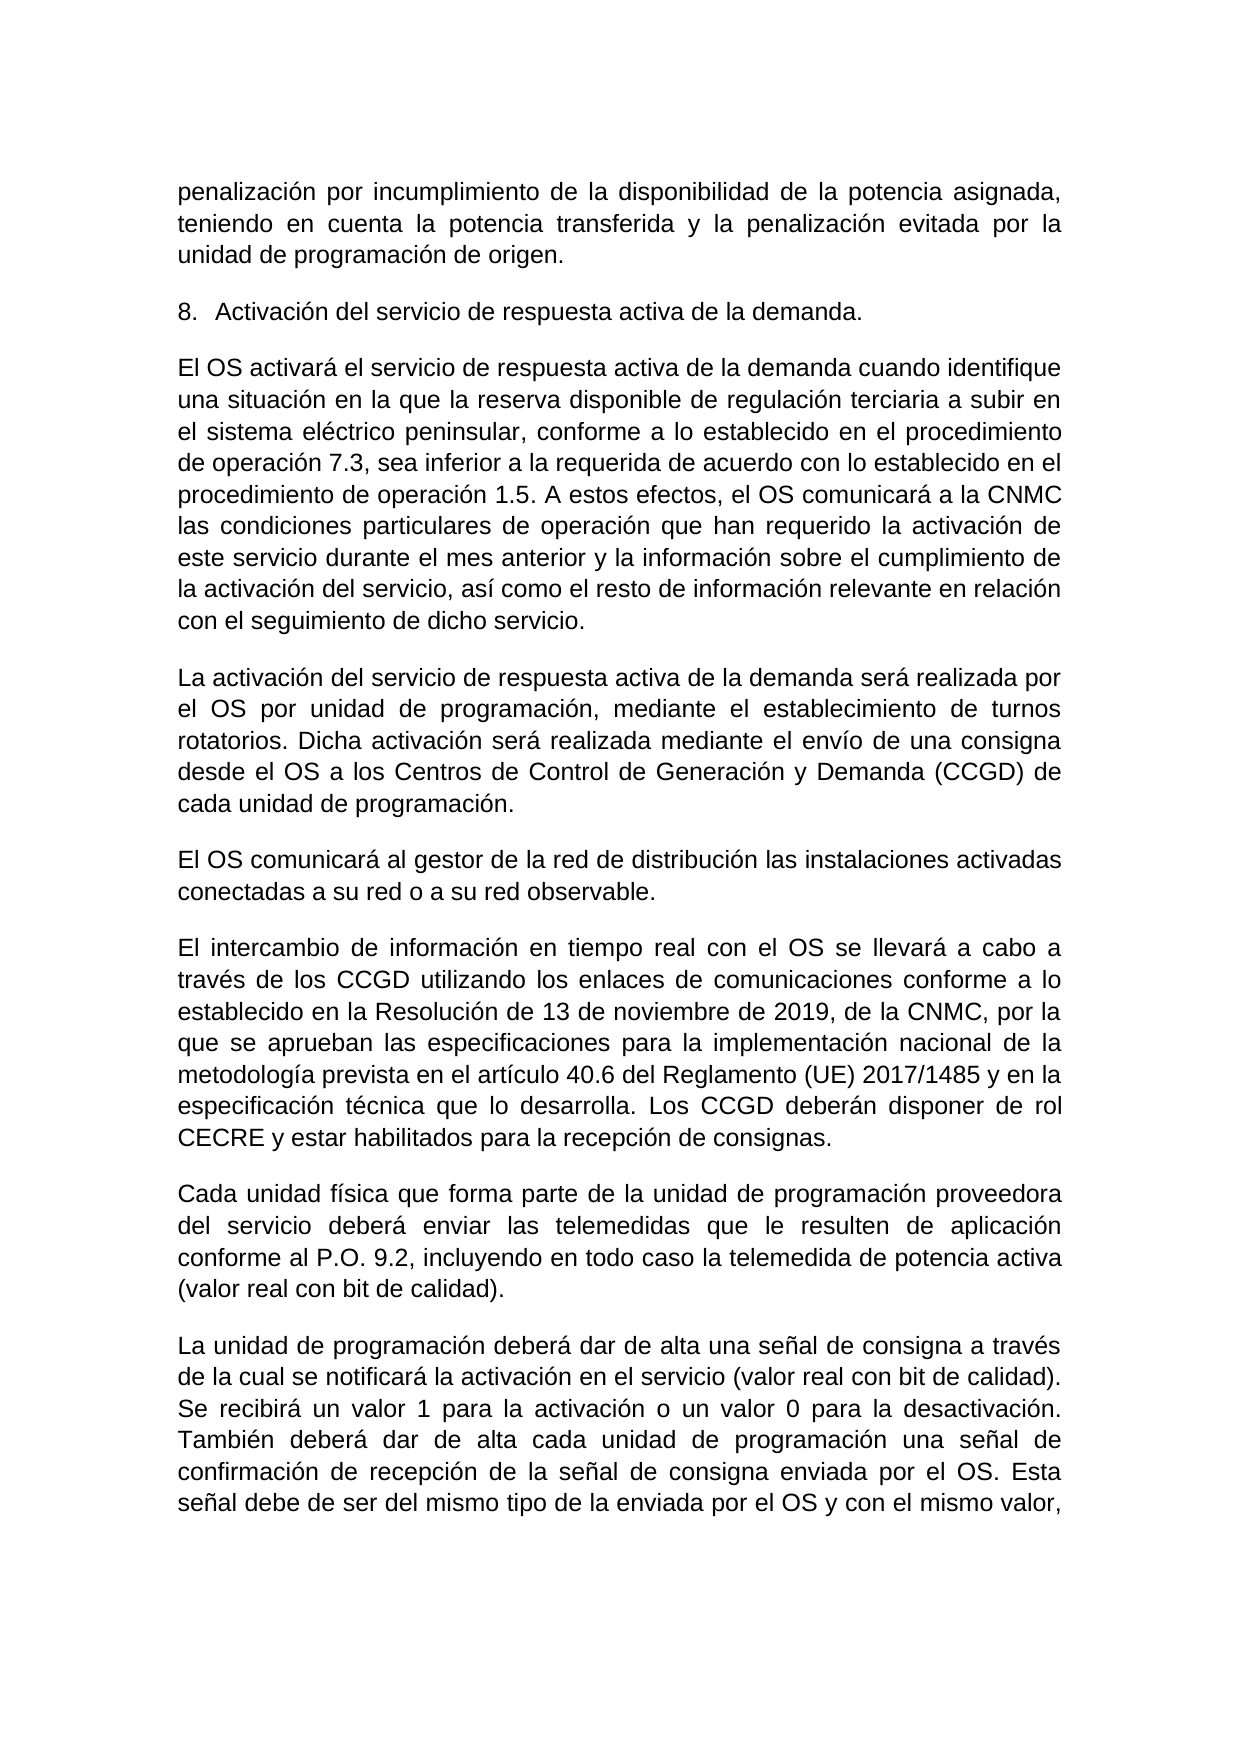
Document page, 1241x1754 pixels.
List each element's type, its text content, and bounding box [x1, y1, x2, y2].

text El OS comunicará al gestor de la red de distribución las instalaciones activadas conectadas a su red o a su red observable. [177, 845, 1063, 906]
text Cada unidad física que forma parte de la unidad de programación proveedora del servicio deberá enviar las telemedidas que le resulten de aplicación conforme al P.O. 9.2, incluyendo en todo caso la telemedida de potencia activa (valor real con bit de calidad). [177, 1179, 1063, 1303]
text El intercambio de información en tiempo real con el OS se llevará a cabo a través de los CCGD utilizando los enlaces de comunicaciones conforme a lo establecido en la Resolución de 13 de noviembre de 2019, de la CNMC, por la que se aprueban las especificaciones para la implementación nacional de la metodología prevista en el artículo 40.6 del Reglamento (UE) 2017/1485 y en la especificación técnica que lo desarrolla. Los CCGD deberán disponer de rol CECRE y estar habilitados para la recepción de consignas. [177, 933, 1063, 1152]
text El OS activará el servicio de respuesta activa de la demanda cuando identifique una situación en la que la reserva disponible de regulación terciaria a subir en el sistema eléctrico peninsular, conforme a lo establecido en el procedimiento de operación 7.3, sea inferior a la requerida de acuerdo con lo establecido en el procedimiento de operación 1.5. A estos efectos, el OS comunicará a la CNMC las condiciones particulares de operación que han requerido la activación de este servicio durante el mes anterior y la información sobre el cumplimiento de la activación del servicio, así como el resto de información relevante en relación con el seguimiento de dicho servicio. [177, 353, 1063, 635]
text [177, 177, 1063, 269]
text La activación del servicio de respuesta activa de la demanda será realizada por el OS por unidad de programación, mediante el establecimiento de turnos rotatorios. Dicha activación será realizada mediante el envío de una consigna desde el OS a los Centros de Control de Generación y Demanda (CCGD) de cada unidad de programación. [177, 662, 1063, 817]
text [177, 1331, 1063, 1517]
list Activación del servicio de respuesta activa de la demanda. [177, 297, 1063, 326]
